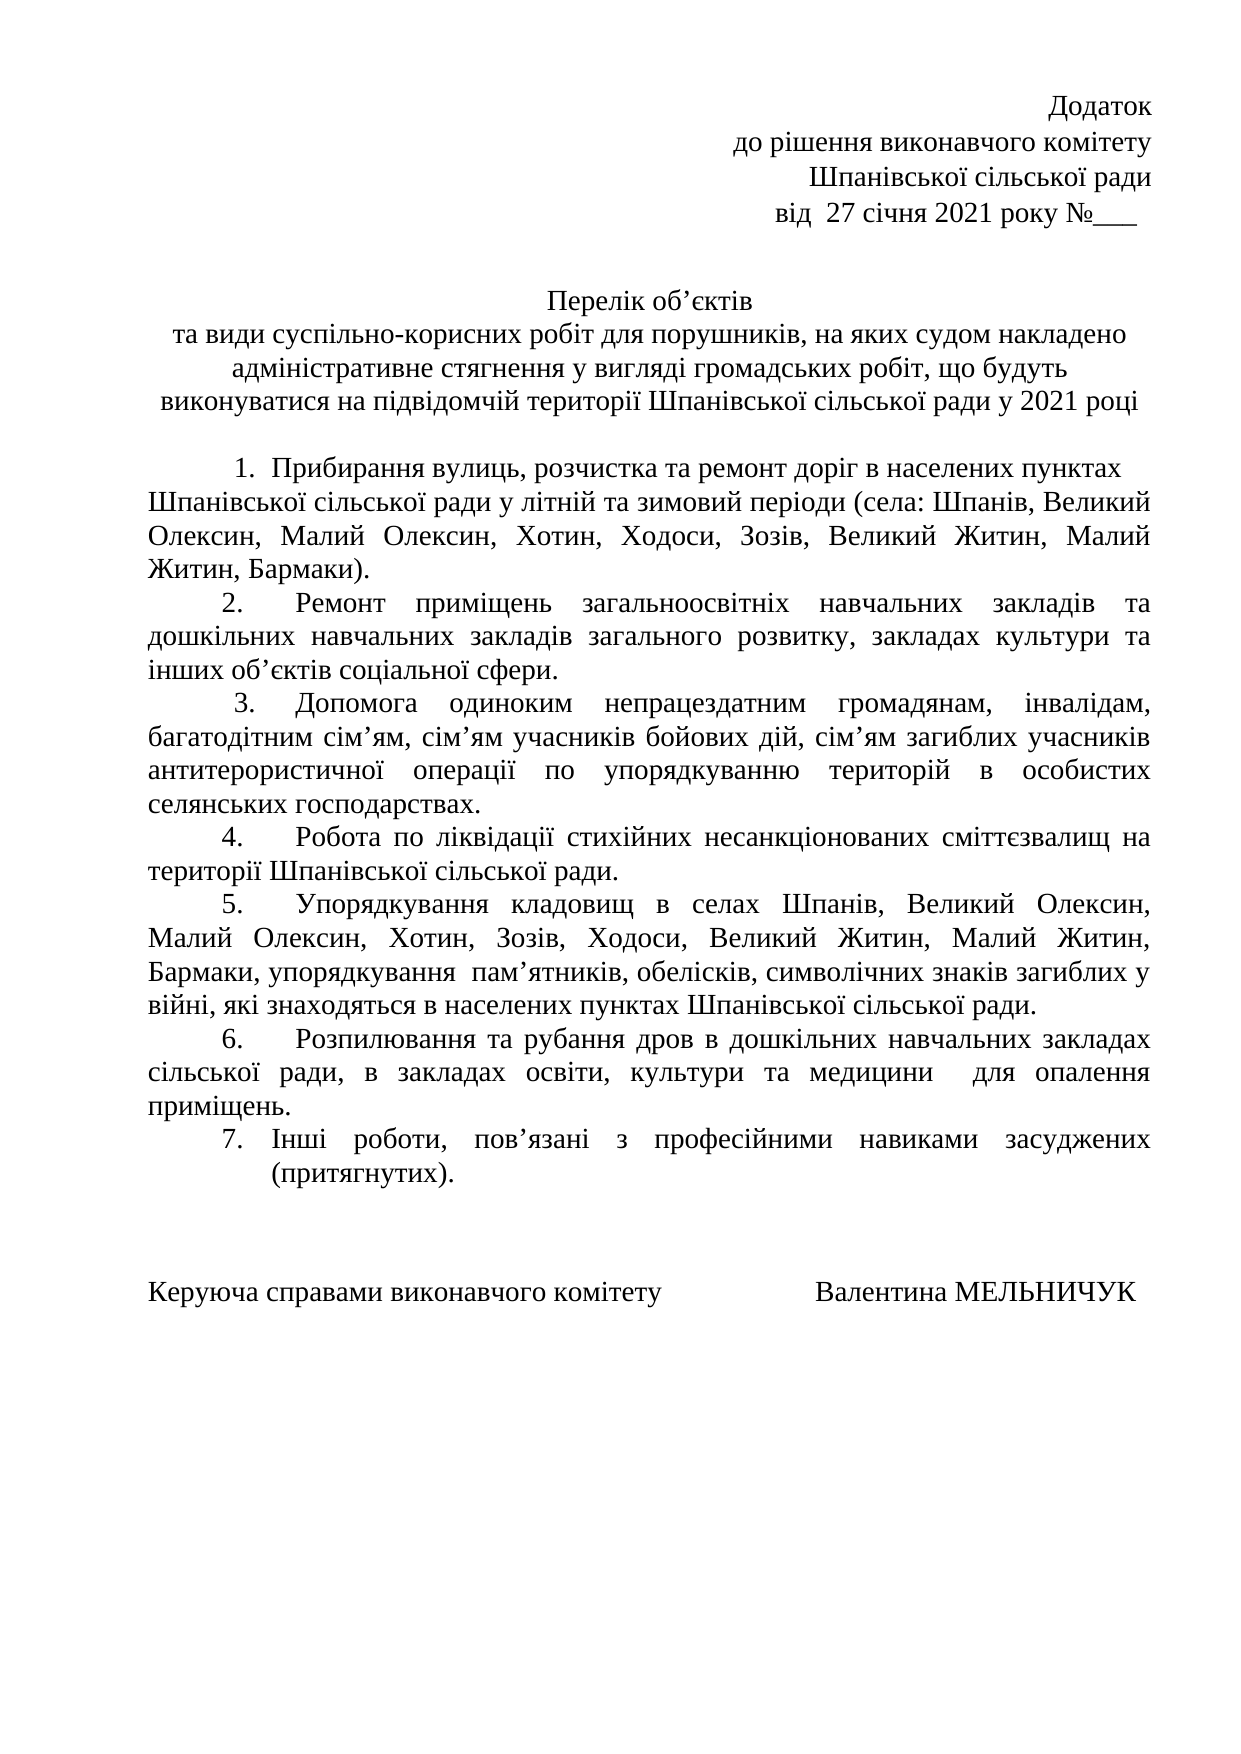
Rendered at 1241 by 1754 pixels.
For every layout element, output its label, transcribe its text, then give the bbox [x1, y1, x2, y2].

text Керуюча справами виконавчого комітету Валентина МЕЛЬНИЧУК [148, 1274, 1152, 1308]
list Розпилювання та рубання дров в дошкільних навчальних закладах сільської ради, в закладах освіти, культури та медицини для опалення приміщень. [148, 1021, 1152, 1121]
text Перелік об’єктів [148, 283, 1152, 316]
list Ремонт приміщень загальноосвітніх навчальних закладів та дошкільних навчальних закладів загального розвитку, закладах культури та інших об’єктів соціальної сфери. [148, 585, 1152, 685]
list Упорядкування кладовищ в селах Шпанів, Великий Олексин, Малий Олексин, Хотин, Зозів, Ходоси, Великий Житин, Малий Житин, Бармаки, упорядкування пам’ятників, обелісків, символічних знаків загиблих у війні, які знаходяться в населених пунктах Шпанівської сільської ради. [148, 887, 1152, 1021]
list Прибирання вулиць, розчистка та ремонт доріг в населених пунктах [233, 451, 1152, 484]
list Робота по ліквідації стихійних несанкціонованих сміттєзвалищ на території Шпанівської сільської ради. [148, 819, 1152, 887]
list Інші роботи, пов’язані з професійними навиками засуджених (притягнутих). [221, 1121, 1152, 1188]
list Допомога одиноким непрацездатним громадянам, інвалідам, багатодітним сім’ям, сім’ям учасників бойових дій, сім’ям загиблих учасників антитерористичної операції по упорядкуванню територій в особистих селянських господарствах. [148, 685, 1152, 819]
text Додаток [148, 88, 1152, 122]
text та види суспільно-корисних робіт для порушників, на яких судом накладено адміністративне стягнення у вигляді громадських робіт, що будуть виконуватися на підвідомчій території Шпанівської сільської ради у 2021 році [148, 316, 1152, 417]
text до рішення виконавчого комітету Шпанівської сільської ради [148, 124, 1152, 193]
text Шпанівської сільської ради у літній та зимовий періоди (села: Шпанів, Великий Олексин, Малий Олексин, Хотин, Ходоси, Зозів, Великий Житин, Малий Житин, Бармаки). [148, 484, 1152, 585]
text від 27 січня 2021 року №___ [148, 195, 1152, 229]
